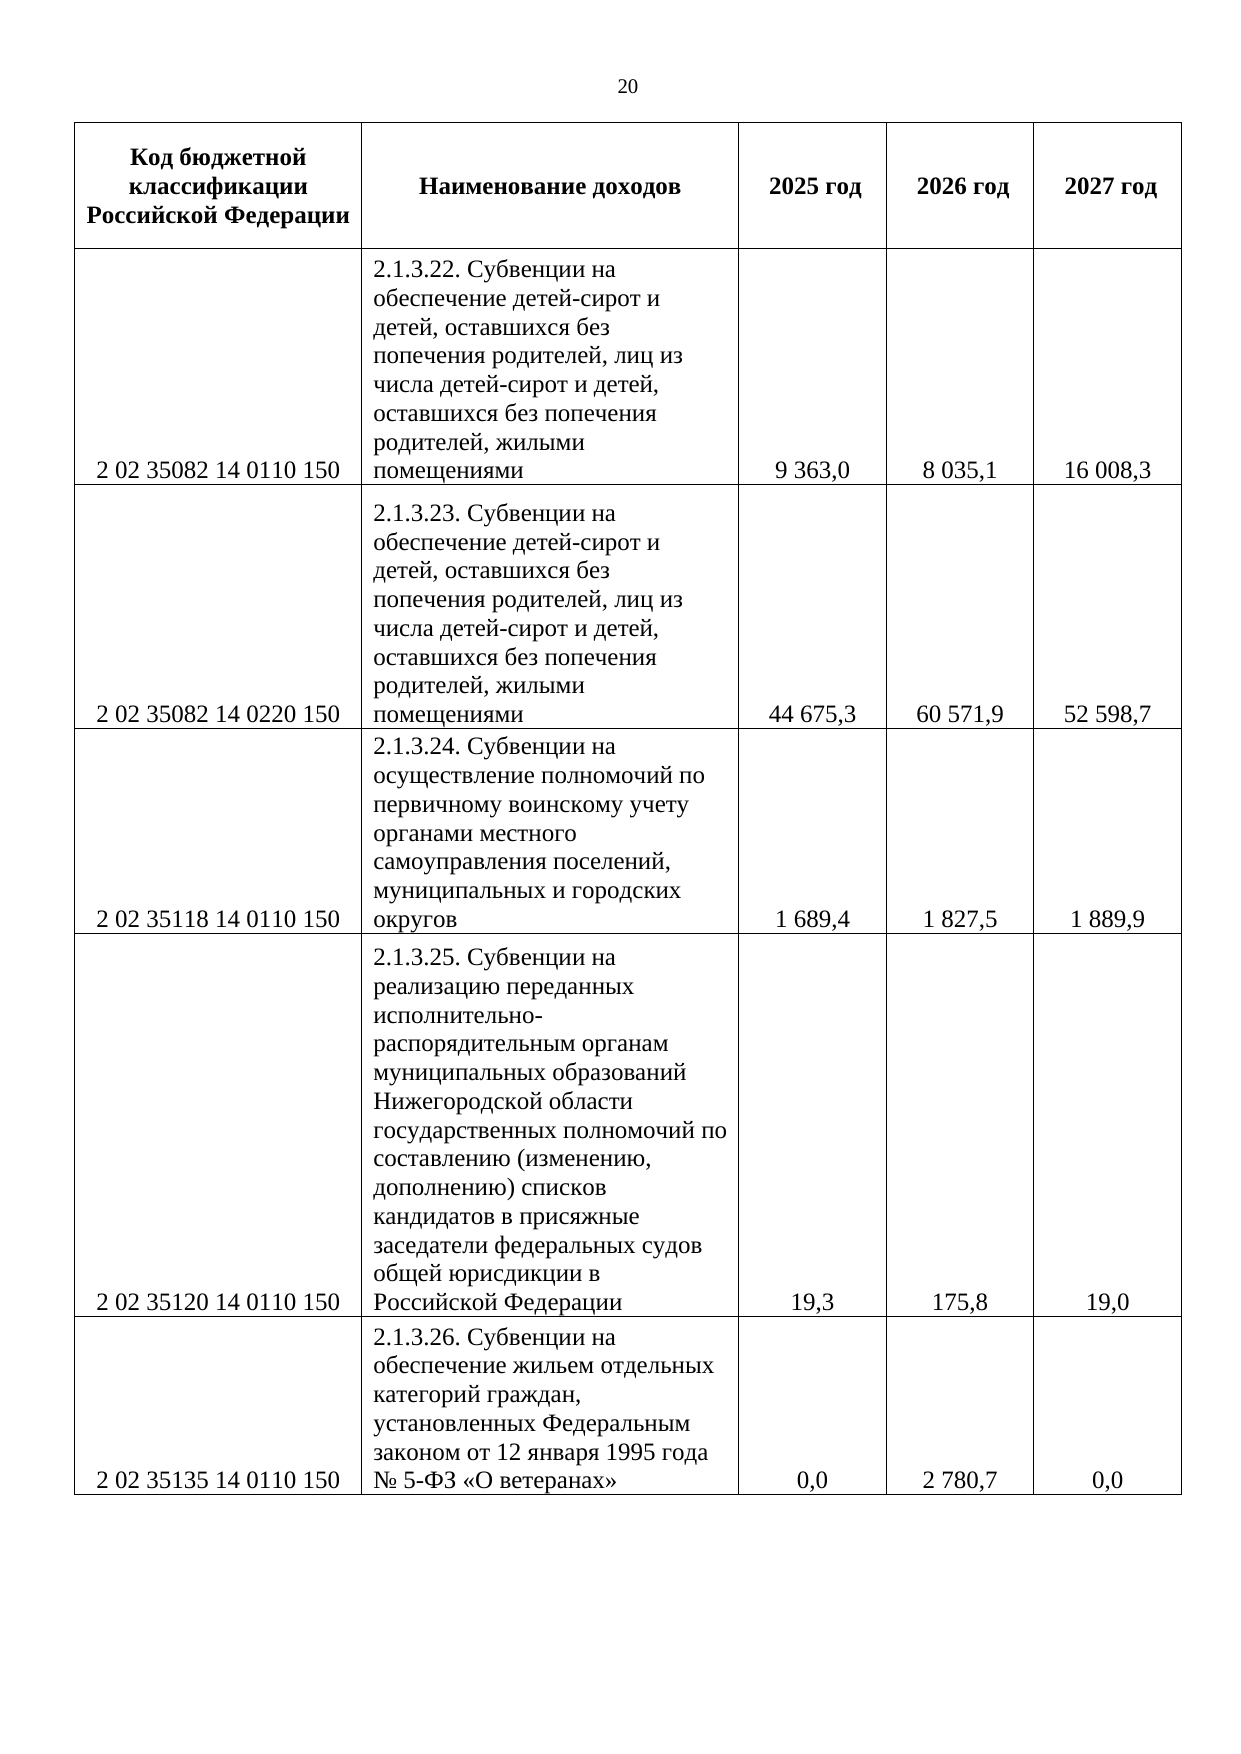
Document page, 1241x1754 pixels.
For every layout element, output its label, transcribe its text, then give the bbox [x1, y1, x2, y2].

table_cell 2 02 35120 14 0110 150 [75, 934, 361, 1316]
table_cell 1 889,9 [1034, 729, 1181, 933]
table_cell 2 780,7 [887, 1317, 1033, 1494]
table_cell 1 689,4 [739, 729, 886, 933]
table_cell 1 827,5 [887, 729, 1033, 933]
table_cell 19,0 [1034, 934, 1181, 1316]
table_cell 2 02 35082 14 0220 150 [75, 485, 361, 728]
table_cell 52 598,7 [1034, 485, 1181, 728]
table_cell 2.1.3.24. Субвенции на осуществление полномочий по первичному воинскому учету органами местного самоуправления поселений, муниципальных и городских округов [362, 729, 738, 933]
table_header 2027 год [1034, 123, 1181, 248]
table_cell 2 02 35135 14 0110 150 [75, 1317, 361, 1494]
table_header 2025 год [739, 123, 886, 248]
table_cell 44 675,3 [739, 485, 886, 728]
table_header Наименование доходов [362, 123, 738, 248]
table_cell 2.1.3.22. Субвенции на обеспечение детей-сирот и детей, оставшихся без попечения родителей, лиц из числа детей-сирот и детей, оставшихся без попечения родителей, жилыми помещениями [362, 249, 738, 484]
table_cell 175,8 [887, 934, 1033, 1316]
table_cell 9 363,0 [739, 249, 886, 484]
table_cell 19,3 [739, 934, 886, 1316]
table_cell 2.1.3.26. Субвенции на обеспечение жильем отдельных категорий граждан, установленных Федеральным законом от 12 января 1995 года № 5-ФЗ «О ветеранах» [362, 1317, 738, 1494]
table_cell 0,0 [1034, 1317, 1181, 1494]
table_header Код бюджетной классификации Российской Федерации [75, 123, 361, 248]
table_cell 0,0 [739, 1317, 886, 1494]
table_cell 2.1.3.25. Субвенции на реализацию переданных исполнительно-распорядительным органам муниципальных образований Нижегородской области государственных полномочий по составлению (изменению, дополнению) списков кандидатов в присяжные заседатели федеральных судов общей юрисдикции в Российской Федерации [362, 934, 738, 1316]
table_header 2026 год [887, 123, 1033, 248]
table_cell 16 008,3 [1034, 249, 1181, 484]
table_cell 2 02 35118 14 0110 150 [75, 729, 361, 933]
table_cell 8 035,1 [887, 249, 1033, 484]
table_cell 2.1.3.23. Субвенции на обеспечение детей-сирот и детей, оставшихся без попечения родителей, лиц из числа детей-сирот и детей, оставшихся без попечения родителей, жилыми помещениями [362, 485, 738, 728]
table_cell 60 571,9 [887, 485, 1033, 728]
table_cell 2 02 35082 14 0110 150 [75, 249, 361, 484]
